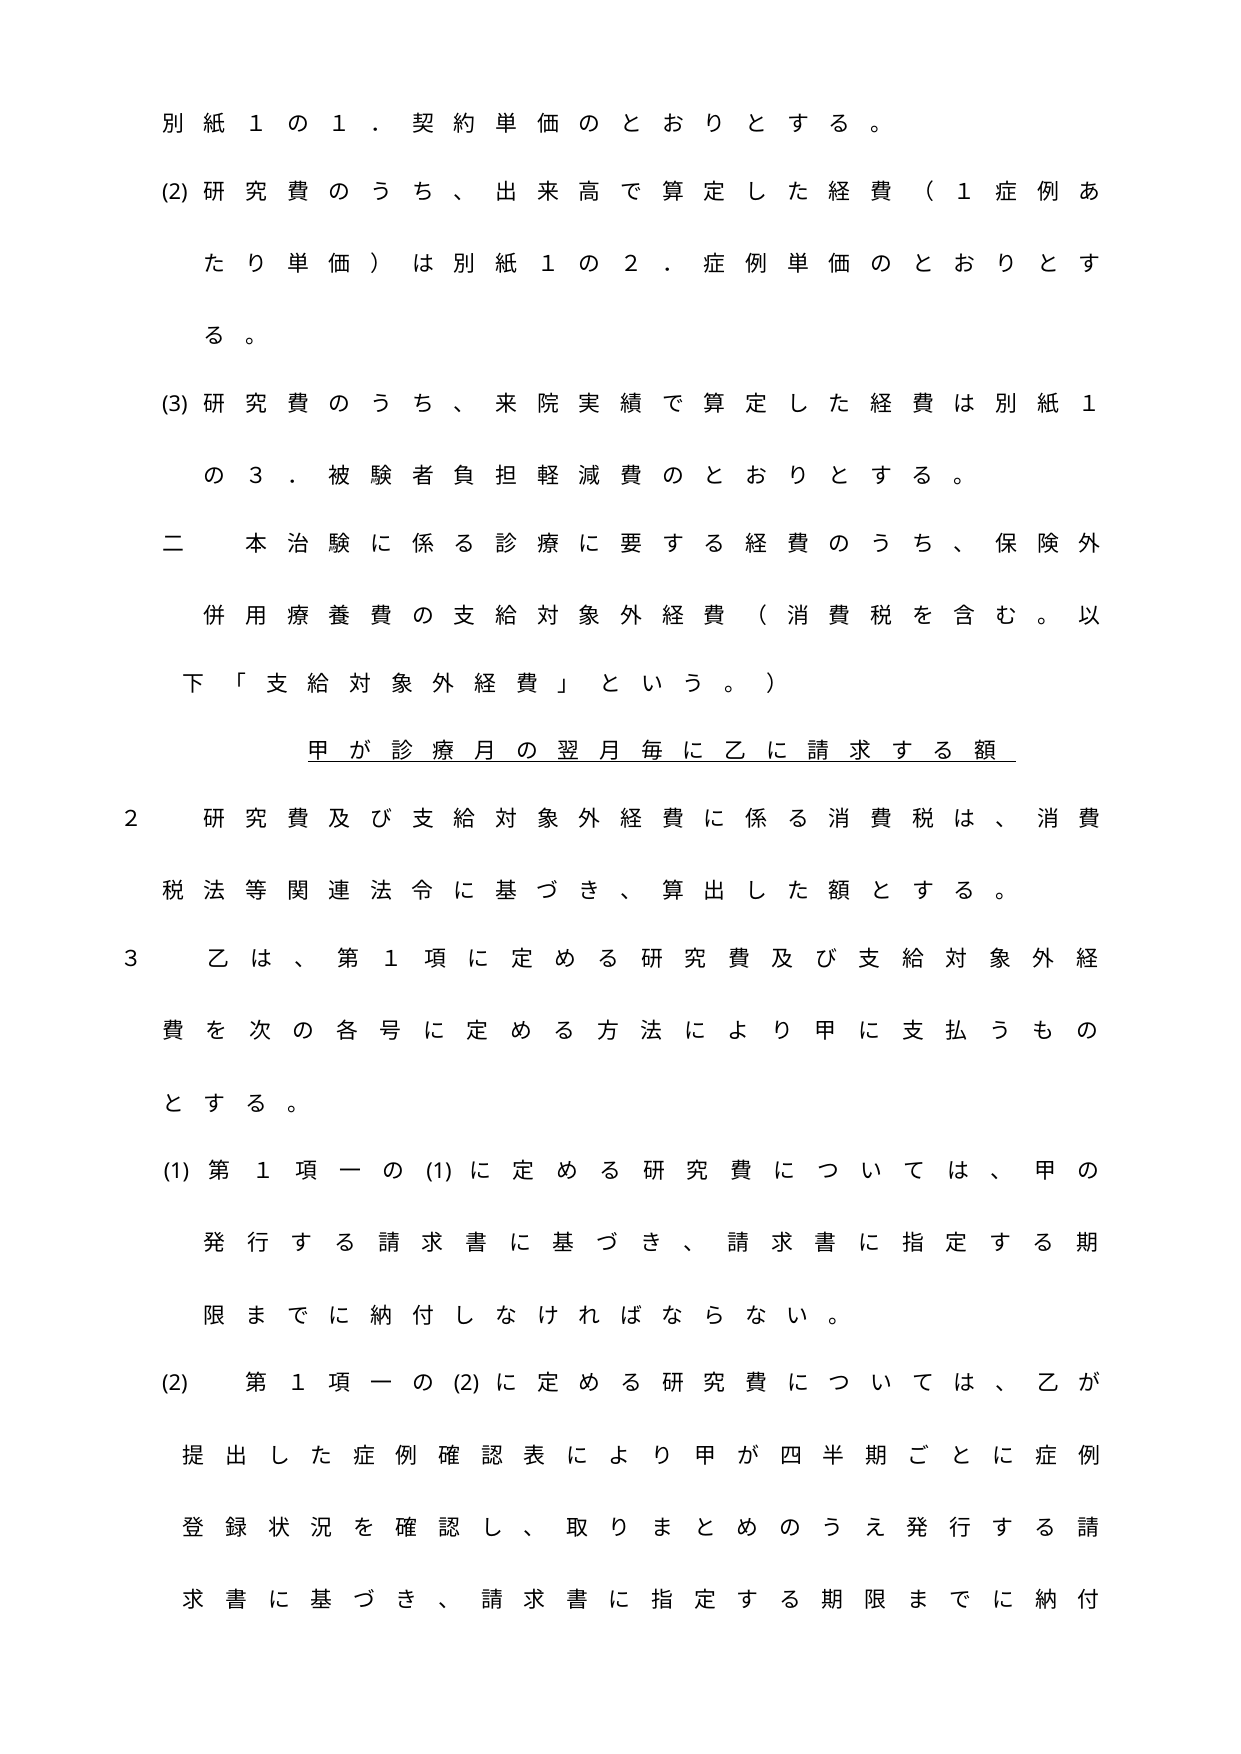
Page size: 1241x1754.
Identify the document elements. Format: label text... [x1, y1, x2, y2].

text (1) 第１項一の(1)に定める研究費については、甲の発行する請求書に基づき、請求書に指定する期限までに納付しなければならない。 [120, 1137, 1119, 1345]
text (3) 研究費のうち、来院実績で算定した経費は別紙１の３．被験者負担軽減費のとおりとする。 [141, 370, 1120, 506]
text 甲が診療月の翌月毎に乙に請求する額 [162, 718, 1120, 781]
text 下「支給対象外経費」という。） [162, 650, 1120, 713]
text 二 本治験に係る診療に要する経費のうち、保険外併用療養費の支給対象外経費（消費税を含む。以 [141, 510, 1120, 646]
text ２ 研究費及び支給対象外経費に係る消費税は、消費税法等関連法令に基づき、算出した額とする。 [120, 785, 1120, 921]
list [142, 1350, 1120, 1629]
text (2) 研究費のうち、出来高で算定した経費（１症例あたり単価）は別紙１の２．症例単価のとおりとする。 [141, 158, 1120, 366]
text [142, 91, 1120, 153]
text ３ 乙は、第１項に定める研究費及び支給対象外経費を次の各号に定める方法により甲に支払うものとする。 [120, 925, 1119, 1133]
